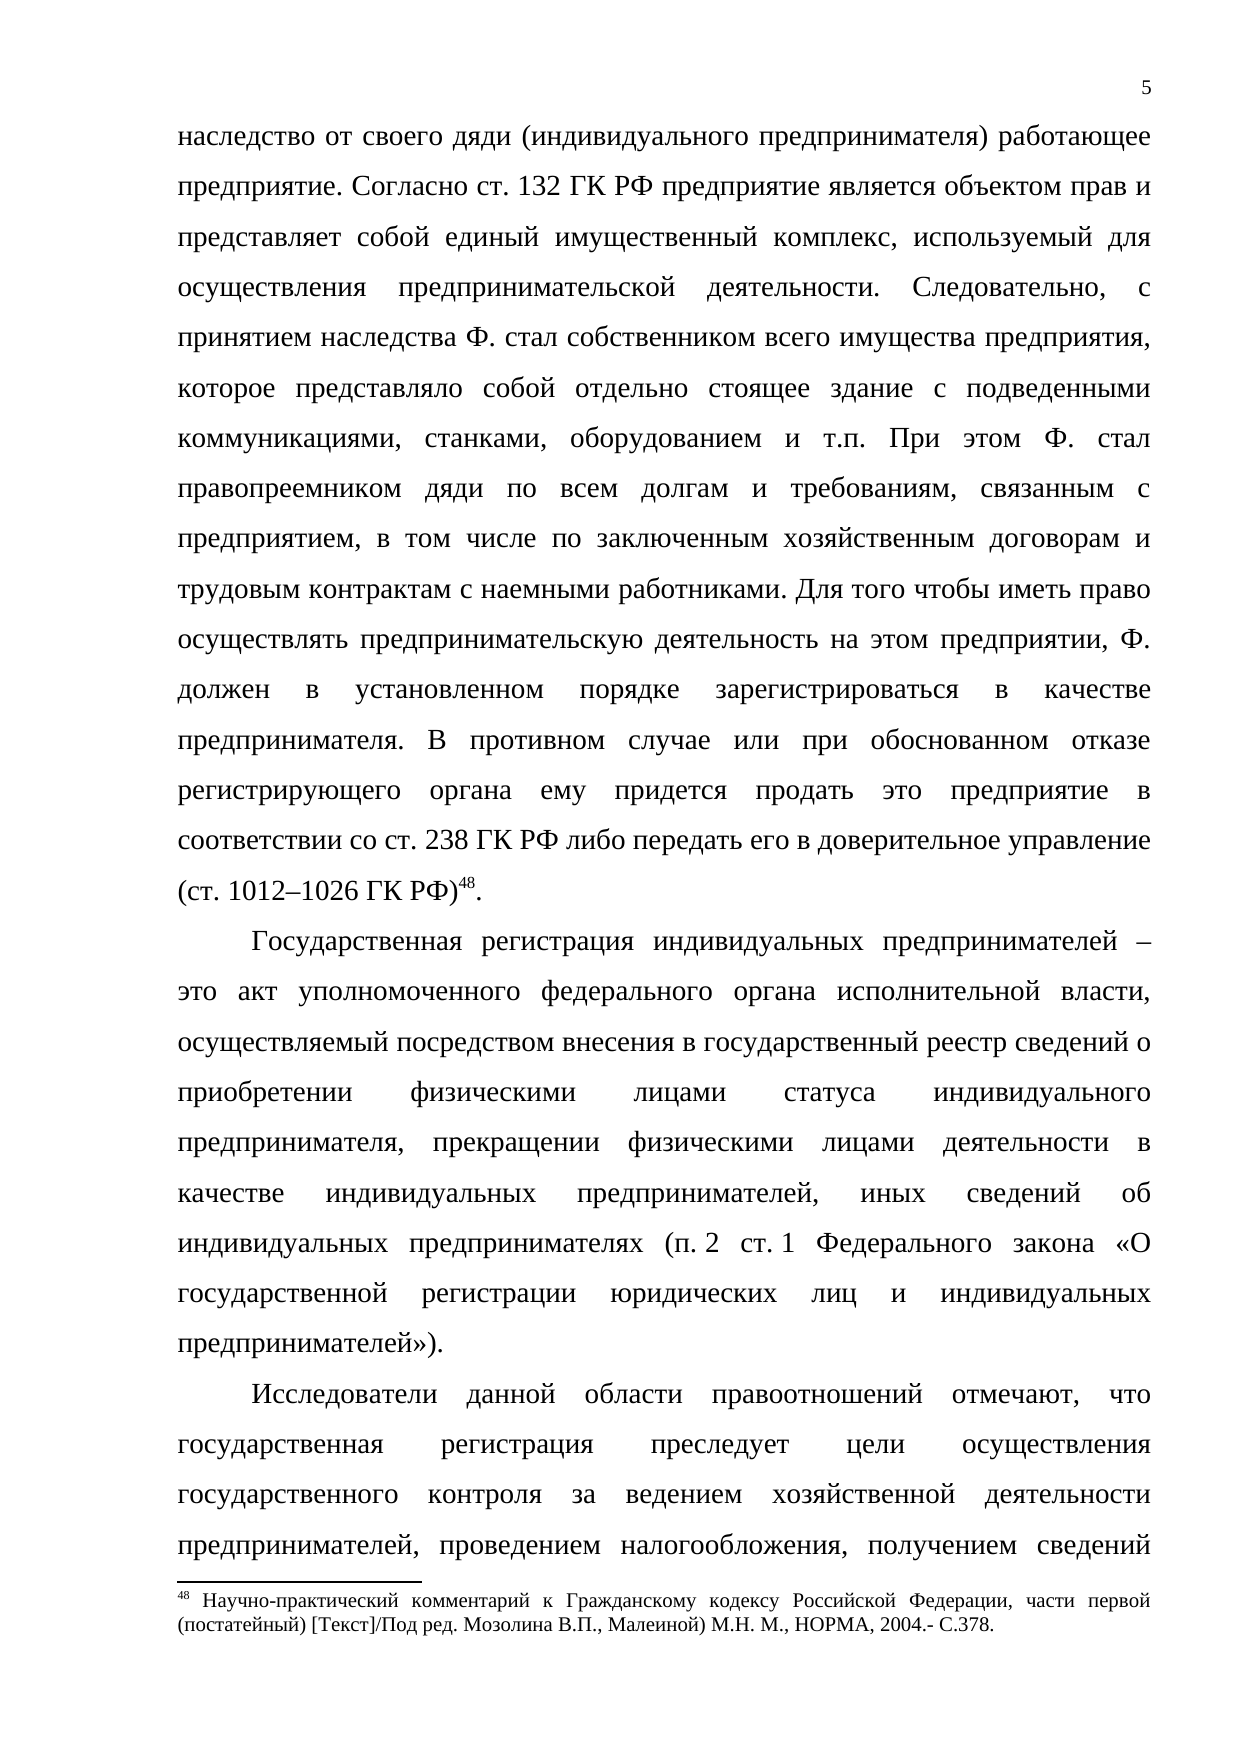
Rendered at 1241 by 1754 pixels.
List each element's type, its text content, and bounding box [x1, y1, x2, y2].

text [177, 1376, 1152, 1560]
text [177, 118, 1152, 906]
text Государственная регистрация индивидуальных предпринимателей – это акт уполномоченного федерального органа исполнительной власти, осуществляемый посредством внесения в государственный реестр сведений о приобретении физическими лицами статуса индивидуального предпринимателя, прекращении физическими лицами деятельности в качестве индивидуальных предпринимателей, иных сведений об индивидуальных предпринимателях (п. 2 ст. 1 Федерального закона «О государственной регистрации юридических лиц и индивидуальных предпринимателей»). [177, 923, 1152, 1359]
